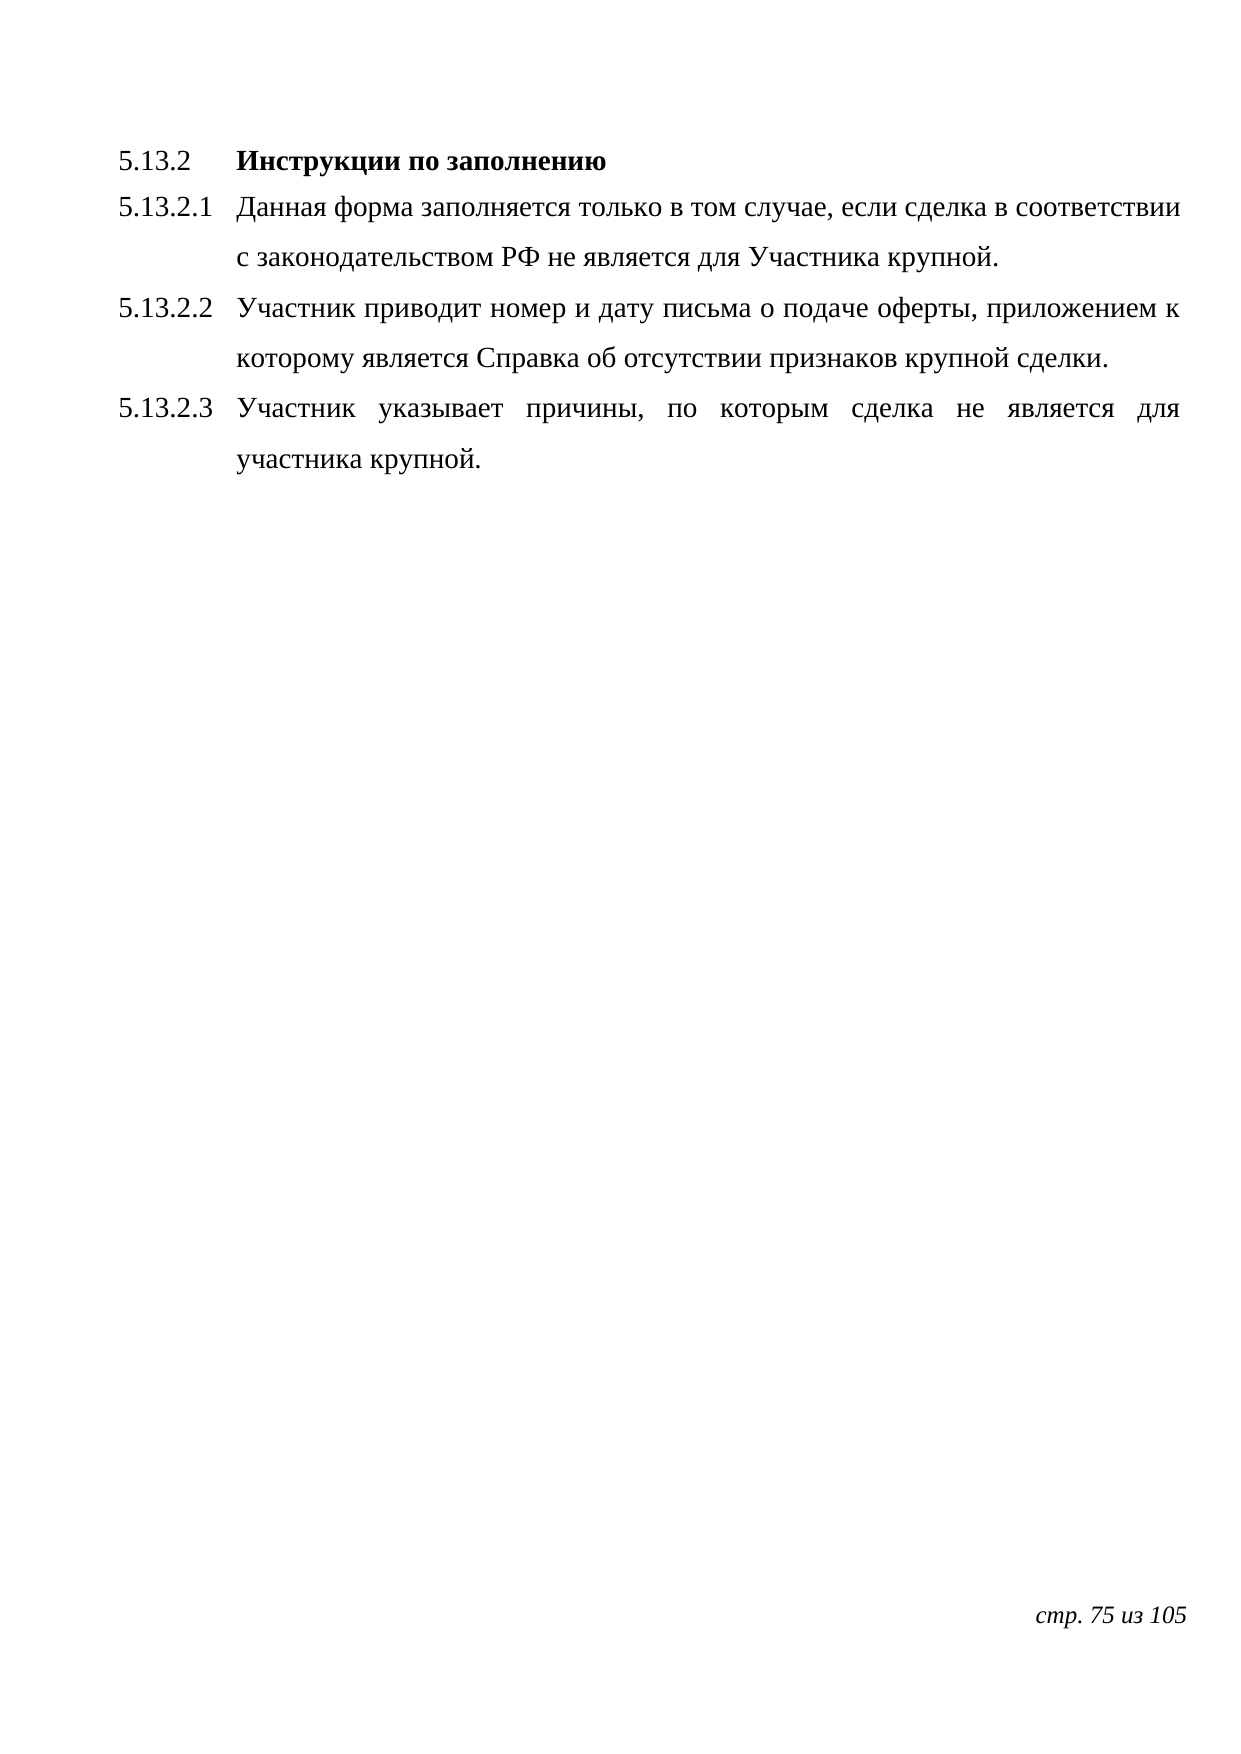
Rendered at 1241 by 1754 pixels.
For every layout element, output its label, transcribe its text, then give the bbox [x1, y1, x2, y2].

list Участник приводит номер и дату письма о подаче оферты, приложением к которому является Справка об отсутствии признаков крупной сделки. [118, 290, 1181, 374]
list Данная форма заполняется только в том случае, если сделка в соответствии с законодательством РФ не является для Участника крупной. [118, 189, 1181, 273]
list Участник указывает причины, по которым сделка не является для участника крупной. [118, 390, 1181, 474]
list Инструкции по заполнению [118, 143, 1181, 177]
